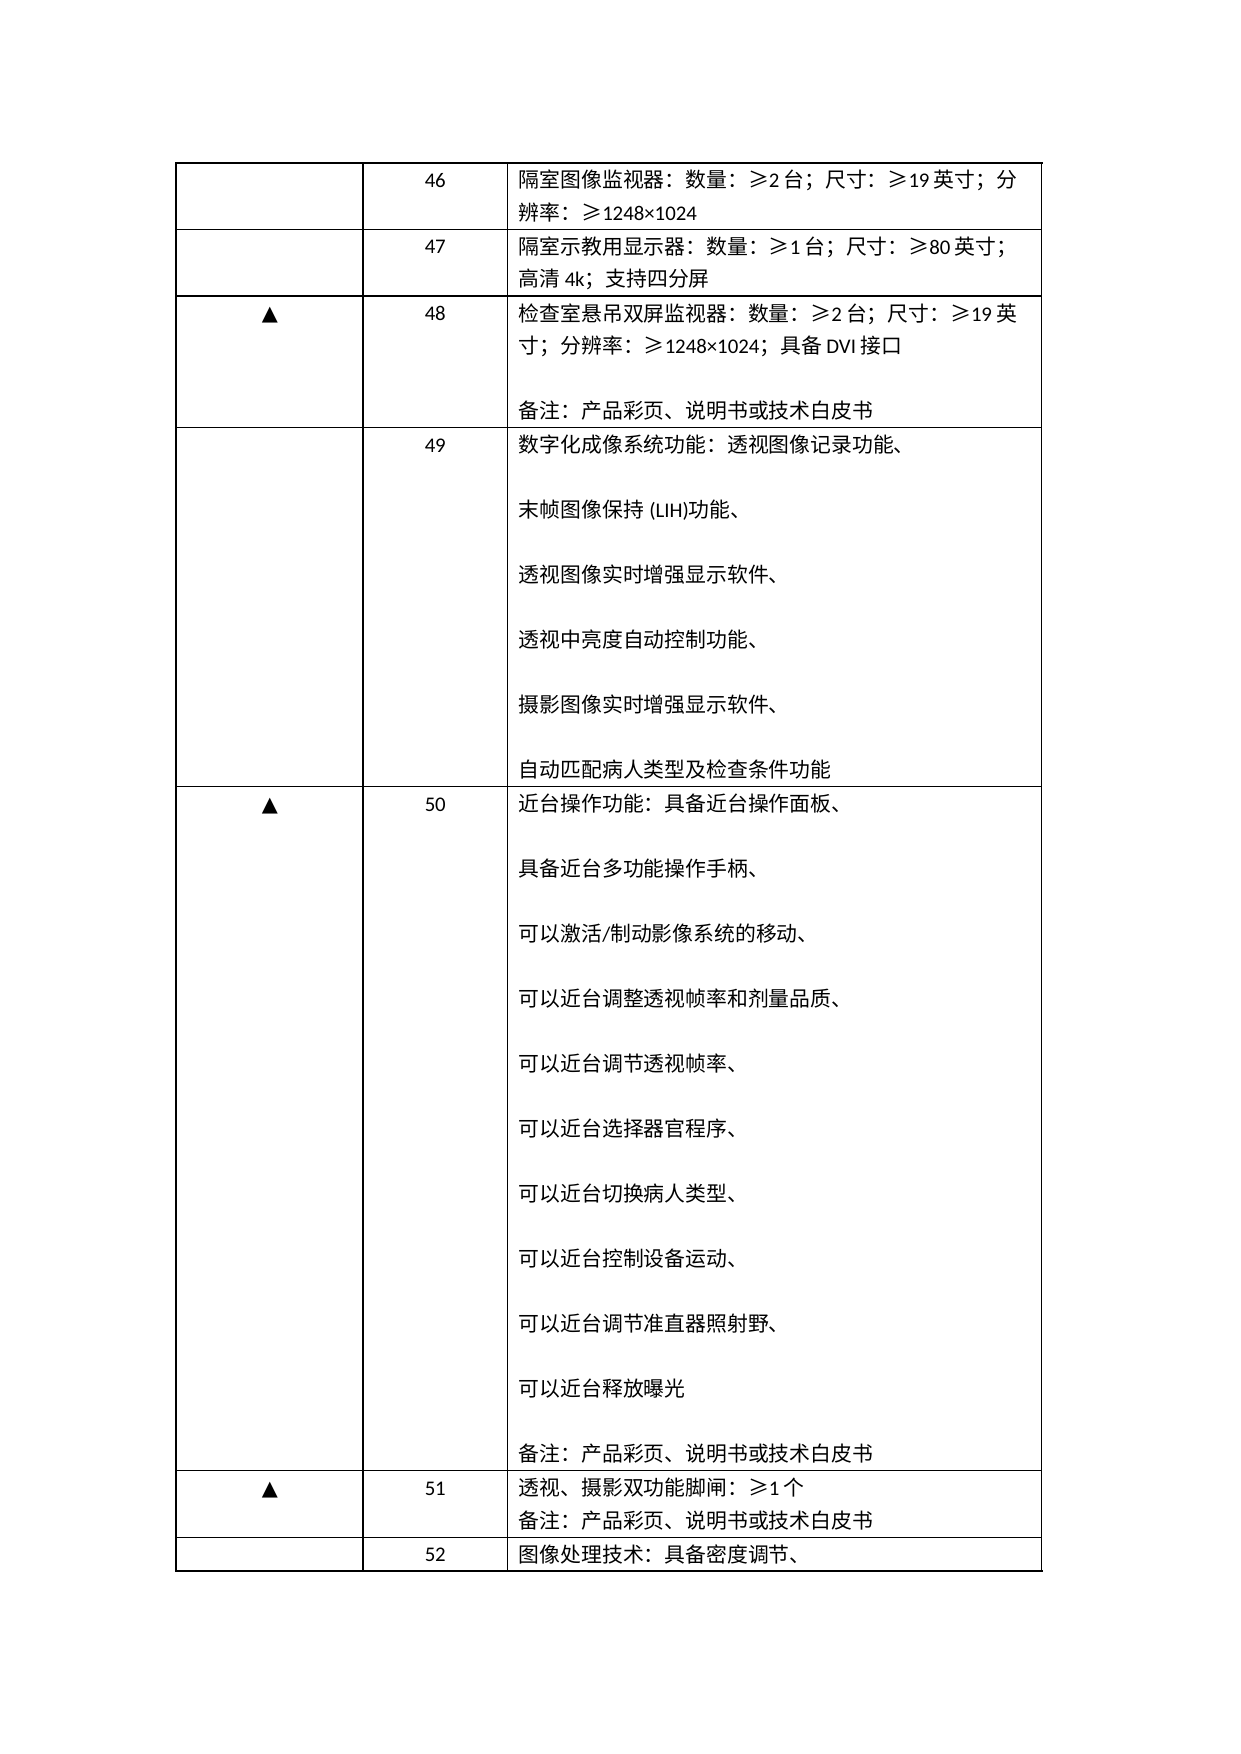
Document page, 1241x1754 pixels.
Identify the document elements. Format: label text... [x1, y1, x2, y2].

table_cell [177, 164, 362, 228]
table_cell 47 [364, 230, 507, 295]
table_cell 52 [364, 1538, 507, 1570]
table_cell [177, 428, 362, 786]
table_cell ▲ [177, 1471, 362, 1536]
table_cell 透视、摄影双功能脚闸：≥1个 备注：产品彩页、说明书或技术白皮书 [508, 1471, 1041, 1536]
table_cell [508, 1538, 1041, 1570]
table_cell 隔室图像监视器：数量：≥2台；尺寸：≥19英寸；分辨率：≥1248×1024 [508, 164, 1041, 228]
table_cell 51 [364, 1471, 507, 1536]
table_cell 49 [364, 428, 507, 786]
table_cell 近台操作功能：具备近台操作面板、 具备近台多功能操作手柄、 可以激活/制动影像系统的移动、 可以近台调整透视帧率和剂量品质、 可以近台调节透视帧率、 可以近台选择器官程序、 可以近台切换病人类型、 可以近台控制设备运动、 可以近台调节准直器照射野、 可以近台释放曝光 备注：产品彩页、说明书或技术白皮书 [508, 787, 1041, 1470]
table_cell [177, 1538, 362, 1570]
table_cell 46 [364, 164, 507, 228]
table_cell 48 [364, 297, 507, 427]
table_cell [177, 230, 362, 295]
table_cell 检查室悬吊双屏监视器：数量：≥2台；尺寸：≥19英寸；分辨率：≥1248×1024；具备DVI接口 备注：产品彩页、说明书或技术白皮书 [508, 297, 1041, 427]
table_cell ▲ [177, 297, 362, 427]
table_cell 隔室示教用显示器：数量：≥1台；尺寸：≥80英寸；高清4k；支持四分屏 [508, 230, 1041, 295]
table_cell ▲ [177, 787, 362, 1470]
table_cell 数字化成像系统功能：透视图像记录功能、 末帧图像保持 (LIH)功能、 透视图像实时增强显示软件、 透视中亮度自动控制功能、 摄影图像实时增强显示软件、 自动匹配病人类型及检查条件功能 [508, 428, 1041, 786]
table_cell 50 [364, 787, 507, 1470]
